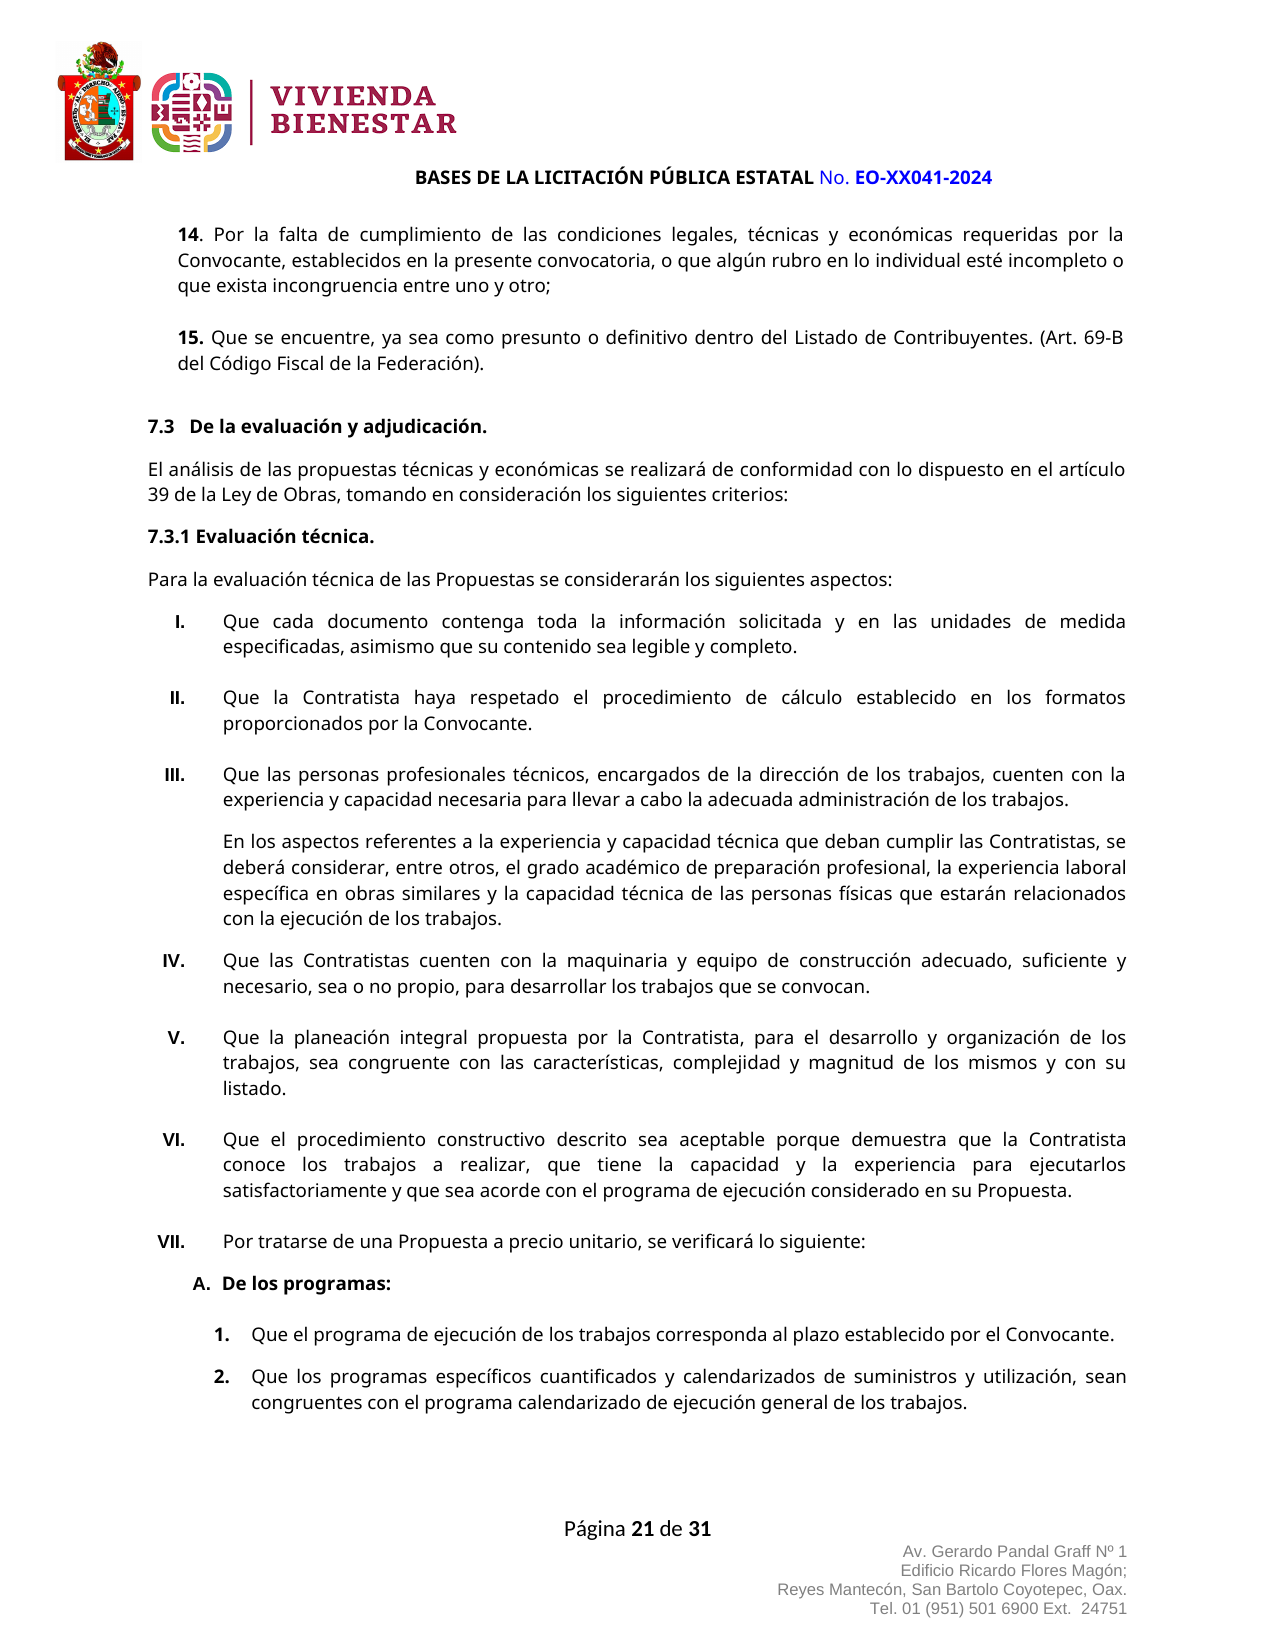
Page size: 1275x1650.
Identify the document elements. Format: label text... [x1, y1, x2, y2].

list Que la planeación integral propuesta por la Contratista, para el desarrollo y organización de los trabajos, sea congruente con las características, complejidad y magnitud de los mismos y con su listado. [185, 1024, 1127, 1101]
list Que las Contratistas cuenten con la maquinaria y equipo de construcción adecuado, suficiente y necesario, sea o no propio, para desarrollar los trabajos que se convocan. [185, 948, 1127, 999]
list Que cada documento contenga toda la información solicitada y en las unidades de medida especificadas, asimismo que su contenido sea legible y completo. [185, 608, 1127, 659]
text En los aspectos referentes a la experiencia y capacidad técnica que deban cumplir las Contratistas, se deberá considerar, entre otros, el grado académico de preparación profesional, la experiencia laboral específica en obras similares y la capacidad técnica de las personas físicas que estarán relacionados con la ejecución de los trabajos. [223, 829, 1127, 931]
text 7.3.1 Evaluación técnica. [148, 524, 1127, 549]
text Para la evaluación técnica de las Propuestas se considerarán los siguientes aspectos: [148, 566, 1127, 591]
text 15. Que se encuentre, ya sea como presunto o definitivo dentro del Listado de Contribuyentes. (Art. 69-B del Código Fiscal de la Federación). [177, 325, 1125, 376]
list Que el procedimiento constructivo descrito sea aceptable porque demuestra que la Contratista conoce los trabajos a realizar, que tiene la capacidad y la experiencia para ejecutarlos satisfactoriamente y que sea acorde con el programa de ejecución considerado en su Propuesta. [185, 1126, 1127, 1203]
list Que los programas específicos cuantificados y calendarizados de suministros y utilización, sean congruentes con el programa calendarizado de ejecución general de los trabajos. [214, 1364, 1127, 1415]
list De los programas: [192, 1271, 1127, 1296]
list Por tratarse de una Propuesta a precio unitario, se verificará lo siguiente: [185, 1228, 1127, 1254]
list Que el programa de ejecución de los trabajos corresponda al plazo establecido por el Convocante. [214, 1322, 1127, 1347]
list Que las personas profesionales técnicos, encargados de la dirección de los trabajos, cuenten con la experiencia y capacidad necesaria para llevar a cabo la adecuada administración de los trabajos. [185, 761, 1127, 812]
picture [55, 41, 143, 163]
text 14. Por la falta de cumplimiento de las condiciones legales, técnicas y económicas requeridas por la Convocante, establecidos en la presente convocatoria, o que algún rubro en lo individual esté incompleto o que exista incongruencia entre uno y otro; [177, 221, 1125, 298]
picture [147, 64, 473, 161]
list Que la Contratista haya respetado el procedimiento de cálculo establecido en los formatos proporcionados por la Convocante. [185, 684, 1127, 736]
text El análisis de las propuestas técnicas y económicas se realizará de conformidad con lo dispuesto en el artículo 39 de la Ley de Obras, tomando en consideración los siguientes criterios: [148, 456, 1127, 507]
text 7.3 De la evaluación y adjudicación. [148, 414, 1127, 439]
